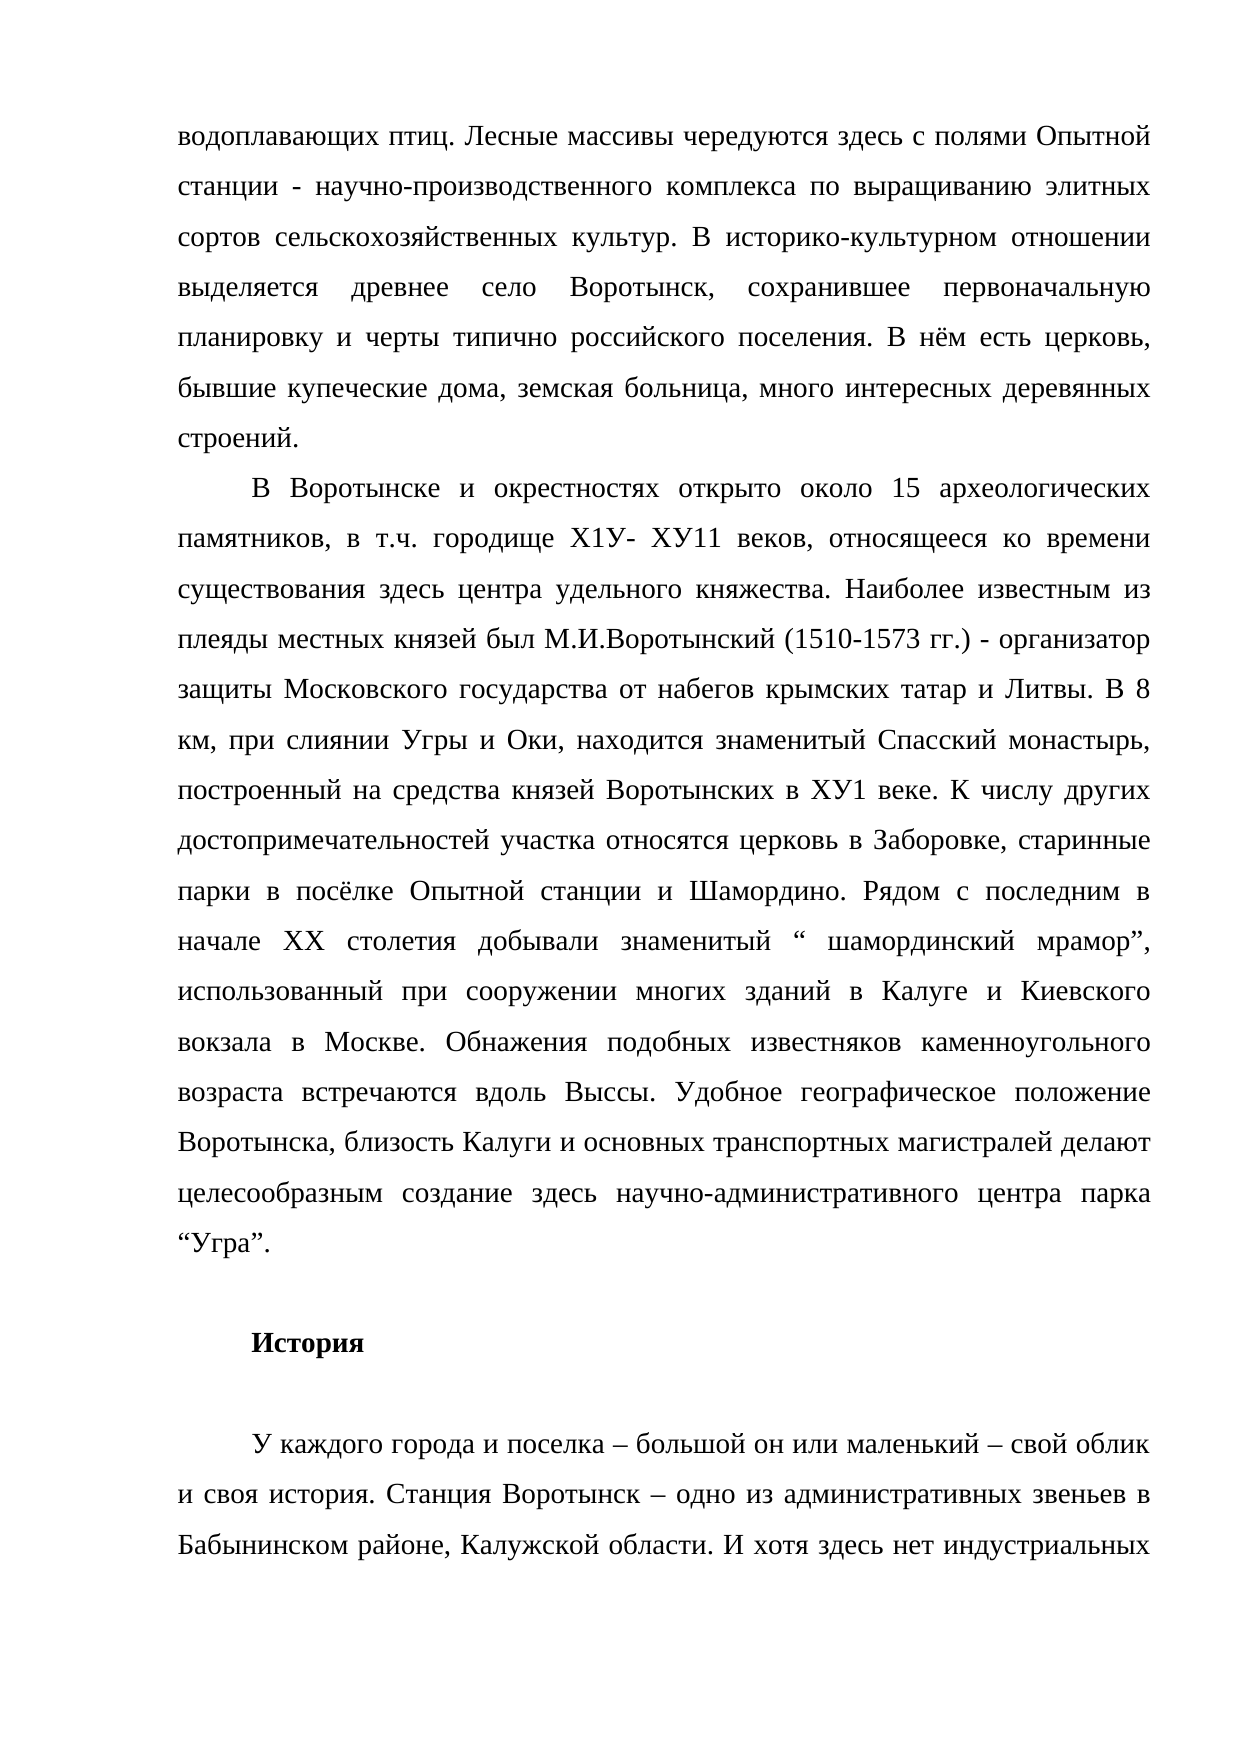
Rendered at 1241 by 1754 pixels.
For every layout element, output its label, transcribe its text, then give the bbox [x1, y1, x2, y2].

subtitle История [177, 1326, 1152, 1359]
text В Воротынске и окрестностях открыто около 15 археологических памятников, в т.ч. городище Х1У- ХУ11 веков, относящееся ко времени существования здесь центра удельного княжества. Наиболее известным из плеяды местных князей был М.И.Воротынский (1510-1573 гг.) - организатор защиты Московского государства от набегов крымских татар и Литвы. В 8 км, при слиянии Угры и Оки, находится знаменитый Спасский монастырь, построенный на средства князей Воротынских в ХУ1 веке. К числу других достопримечательностей участка относятся церковь в Заборовке, старинные парки в посёлке Опытной станции и Шамордино. Рядом с последним в начале ХХ столетия добывали знаменитый “ шамординский мрамор”, использованный при сооружении многих зданий в Калуге и Киевского вокзала в Москве. Обнажения подобных известняков каменноугольного возраста встречаются вдоль Выссы. Удобное географическое положение Воротынска, близость Калуги и основных транспортных магистралей делают целесообразным создание здесь научно-административного центра парка “Угра”. [177, 470, 1152, 1258]
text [177, 1426, 1152, 1560]
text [177, 118, 1152, 453]
